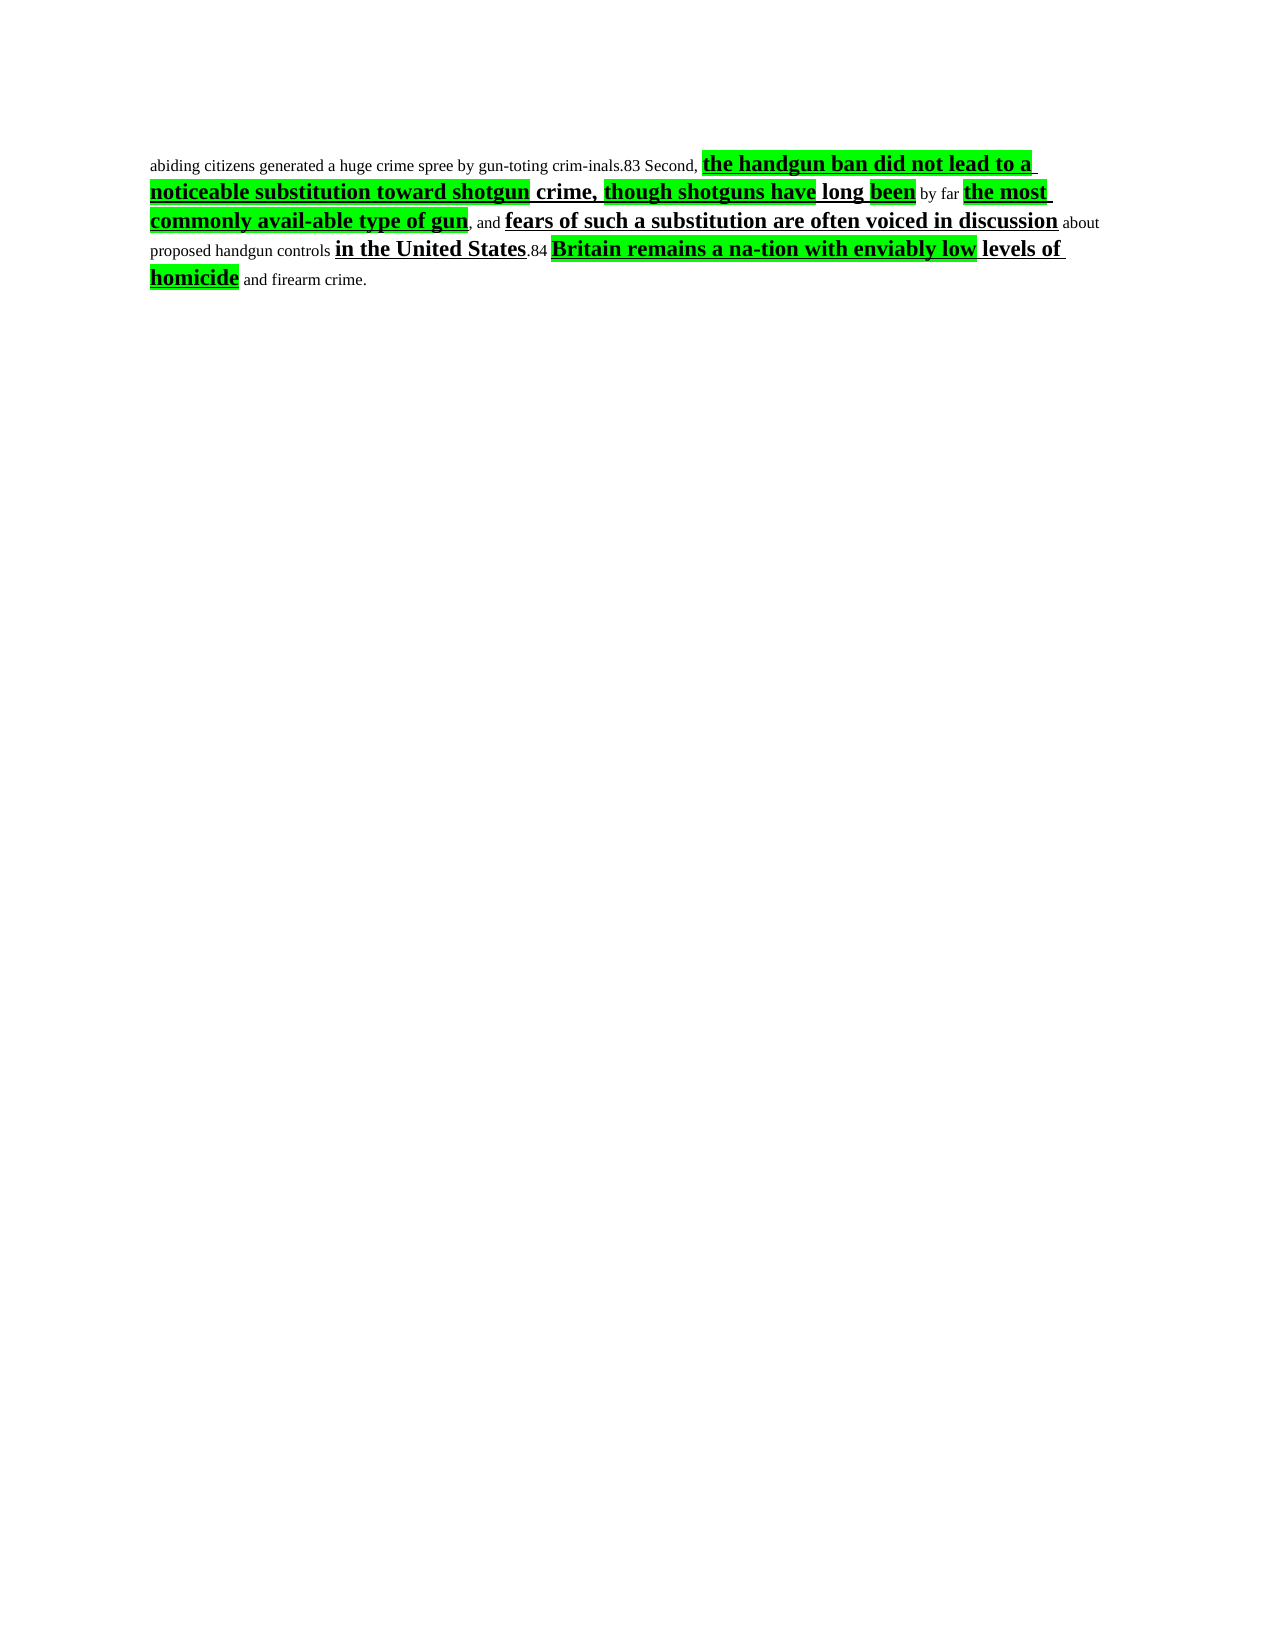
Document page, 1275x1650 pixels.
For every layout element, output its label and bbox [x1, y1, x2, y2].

text [150, 150, 1125, 290]
